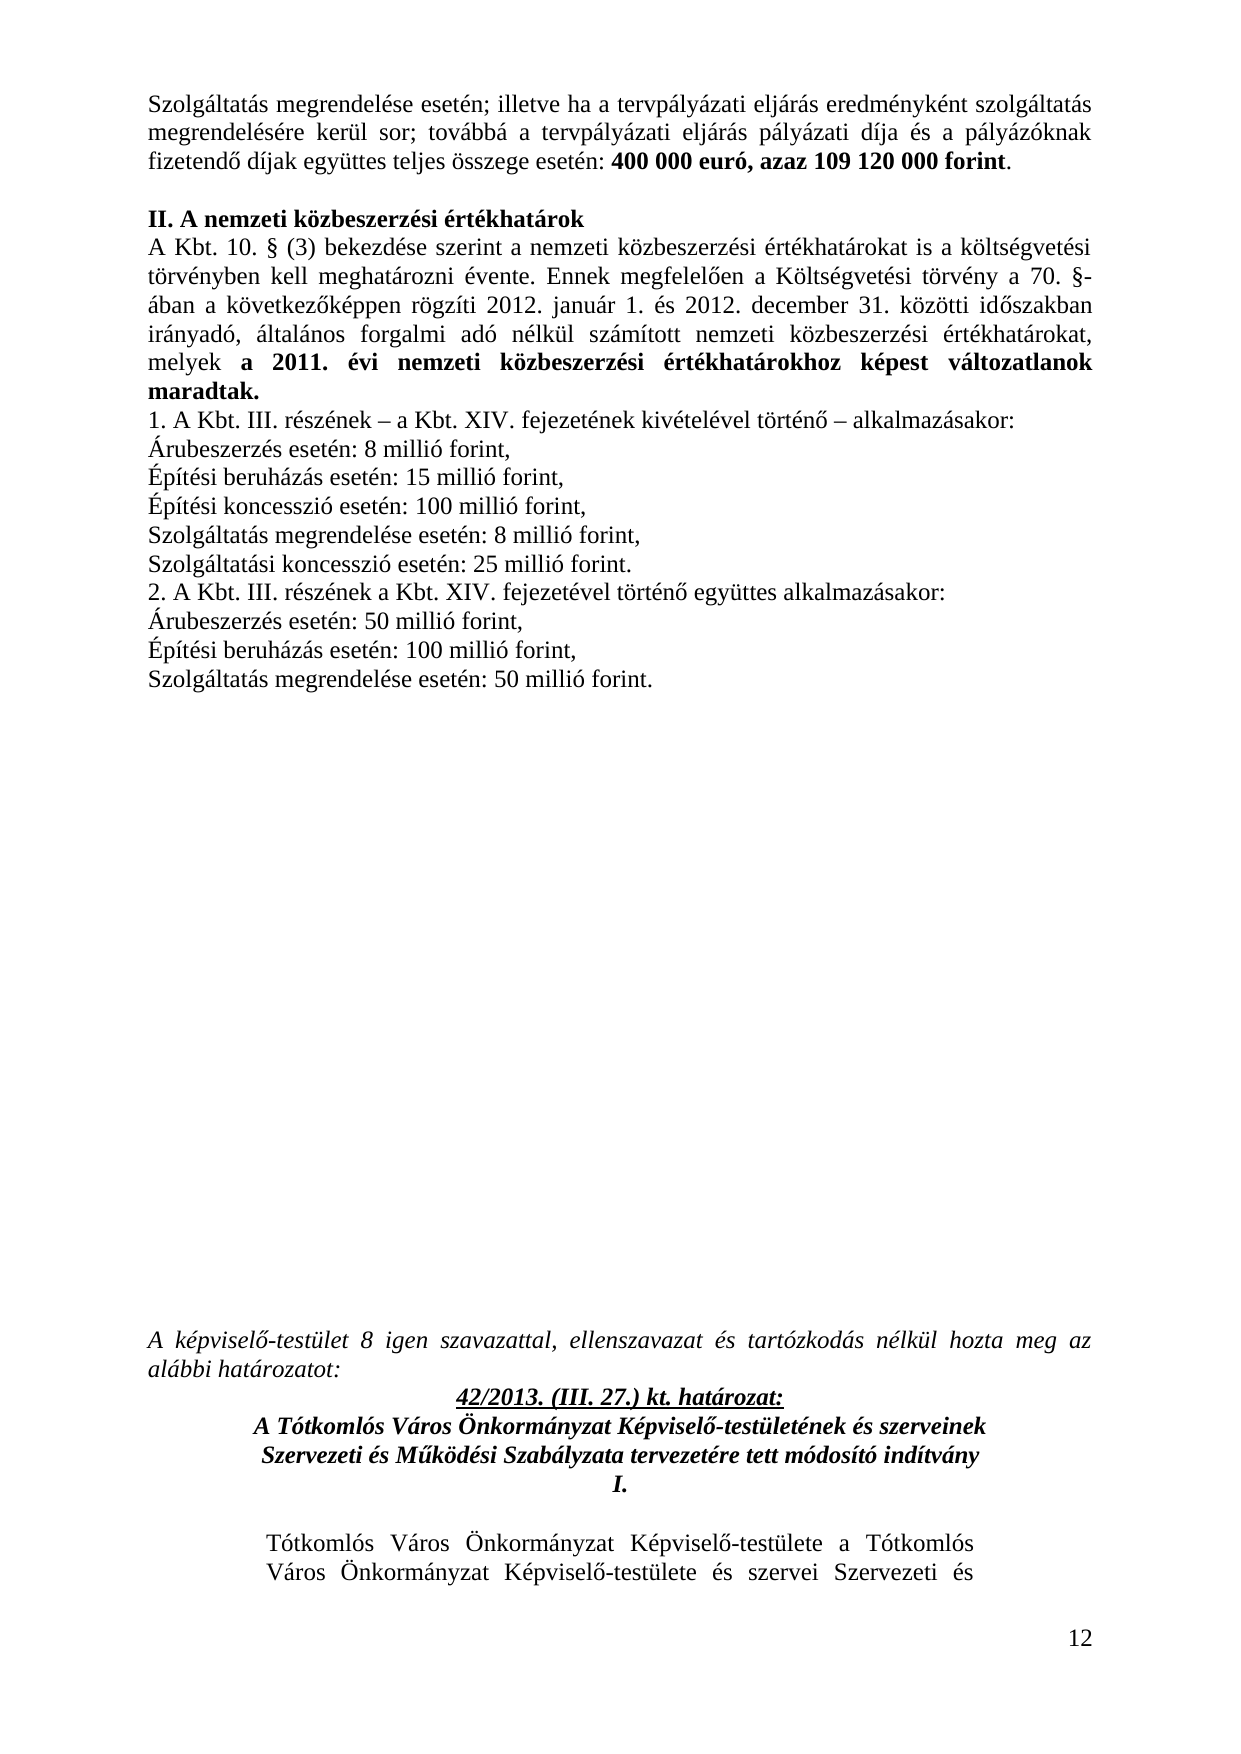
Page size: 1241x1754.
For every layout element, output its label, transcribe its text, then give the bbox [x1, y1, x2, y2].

text Szolgáltatás megrendelése esetén: 50 millió forint. [148, 664, 1093, 692]
text A képviselő-testület 8 igen szavazattal, ellenszavazat és tartózkodás nélkül hozta meg az alábbi határozatot: [148, 1325, 1093, 1382]
text Szolgáltatás megrendelése esetén: 8 millió forint, [148, 520, 1093, 549]
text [266, 1528, 974, 1586]
text Szolgáltatás megrendelése esetén; illetve ha a tervpályázati eljárás eredményként szolgáltatás megrendelésére kerül sor; továbbá a tervpályázati eljárás pályázati díja és a pályázóknak fizetendő díjak együttes teljes összege esetén: 400 000 euró, azaz 109 120 000 forint. [148, 89, 1093, 175]
text 42/2013. (III. 27.) kt. határozat: [148, 1382, 1093, 1411]
text Építési koncesszió esetén: 100 millió forint, [148, 491, 1093, 520]
text Szolgáltatási koncesszió esetén: 25 millió forint. [148, 549, 1093, 577]
text I. [236, 1469, 1004, 1497]
text Építési beruházás esetén: 15 millió forint, [148, 462, 1093, 491]
text Árubeszerzés esetén: 8 millió forint, [148, 434, 1093, 462]
text Árubeszerzés esetén: 50 millió forint, [148, 606, 1093, 635]
text 2. A Kbt. III. részének a Kbt. XIV. fejezetével történő együttes alkalmazásakor: [148, 577, 1093, 606]
text Építési beruházás esetén: 100 millió forint, [148, 635, 1093, 664]
text II. A nemzeti közbeszerzési értékhatárok [148, 204, 1093, 232]
text A Tótkomlós Város Önkormányzat Képviselő-testületének és szerveinek Szervezeti és Működési Szabályzata tervezetére tett módosító indítvány [236, 1411, 1004, 1469]
text 1. A Kbt. III. részének – a Kbt. XIV. fejezetének kivételével történő – alkalmazásakor: [148, 405, 1093, 434]
text A Kbt. 10. § (3) bekezdése szerint a nemzeti közbeszerzési értékhatárokat is a költségvetési törvényben kell meghatározni évente. Ennek megfelelően a Költségvetési törvény a 70. §-ában a következőképpen rögzíti 2012. január 1. és 2012. december 31. közötti időszakban irányadó, általános forgalmi adó nélkül számított nemzeti közbeszerzési értékhatárokat, melyek a 2011. évi nemzeti közbeszerzési értékhatárokhoz képest változatlanok maradtak. [148, 232, 1093, 405]
